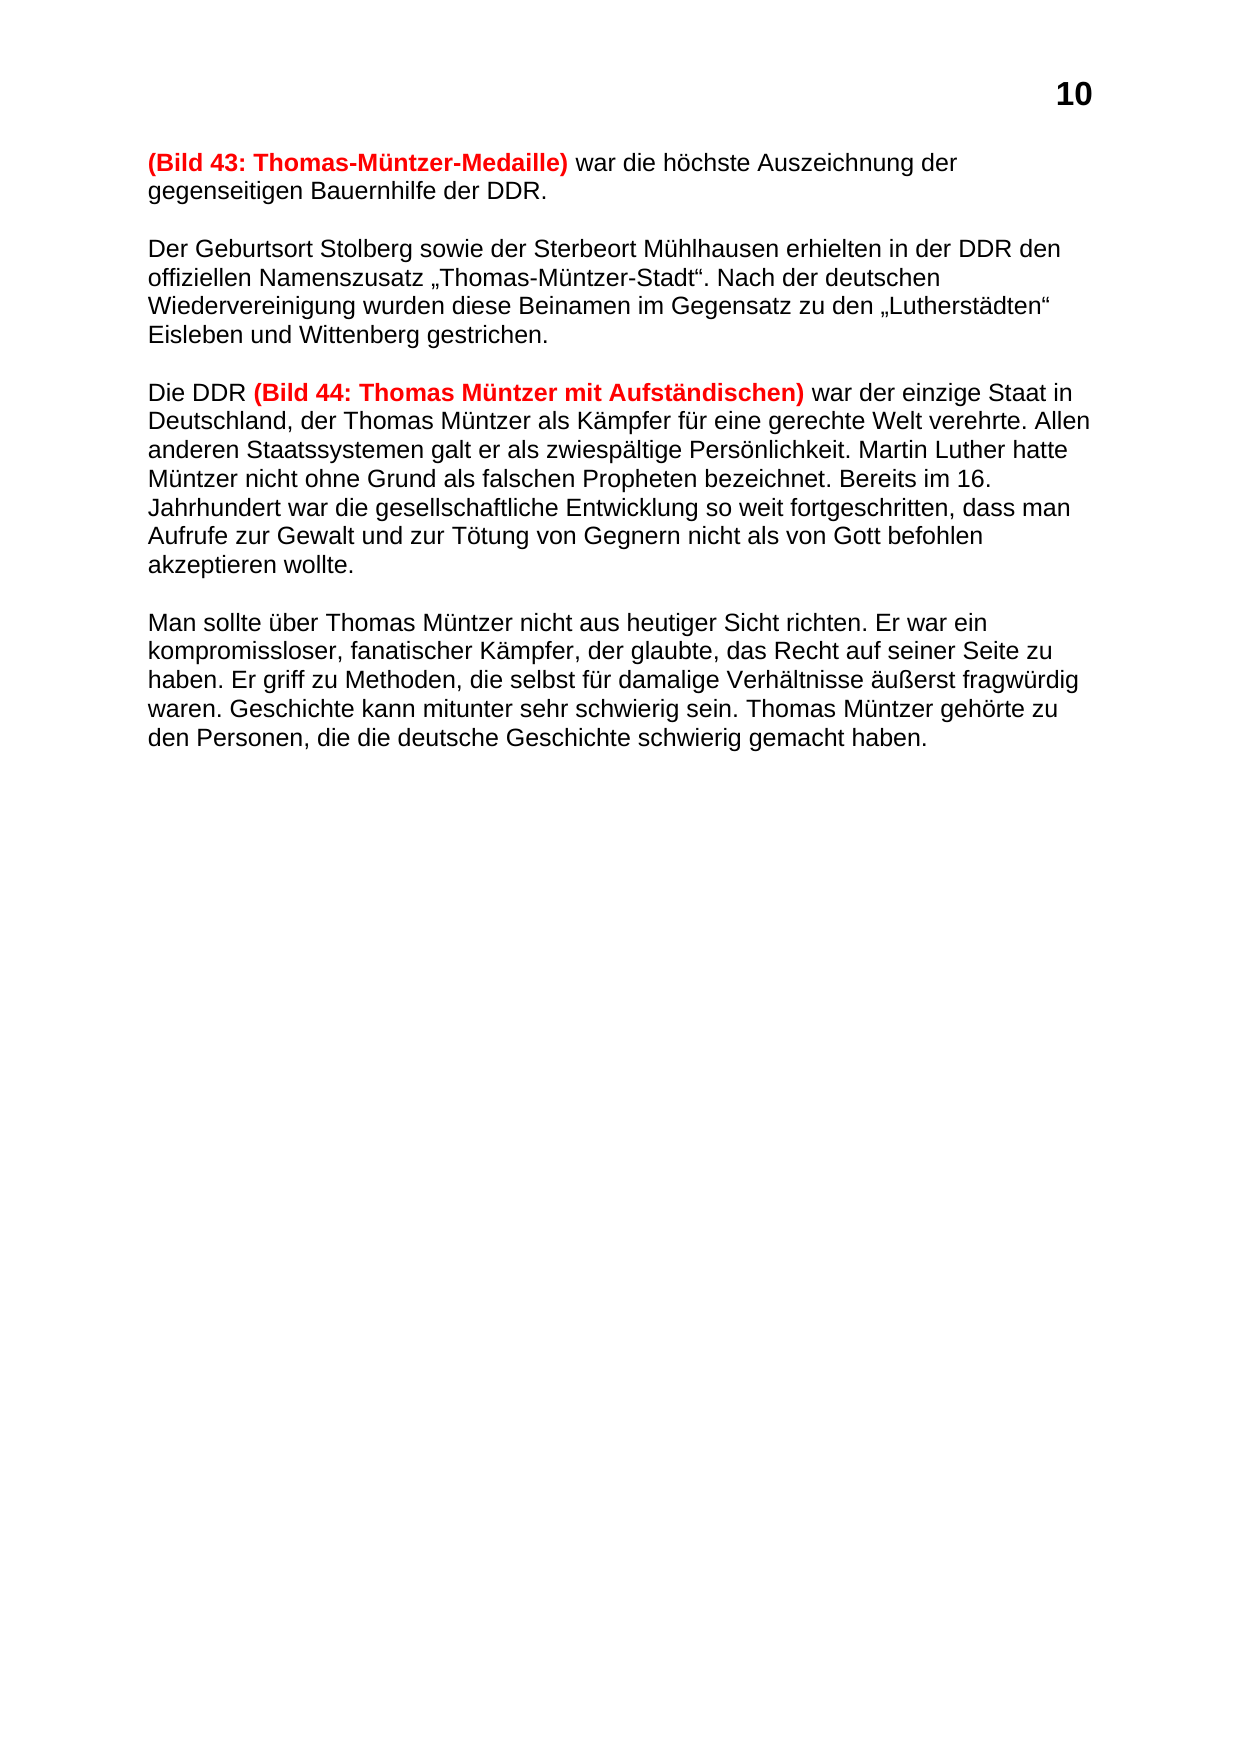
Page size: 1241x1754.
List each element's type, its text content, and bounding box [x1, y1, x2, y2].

text Die DDR (Bild 44: Thomas Müntzer mit Aufständischen) war der einzige Staat in Deutschland, der Thomas Müntzer als Kämpfer für eine gerechte Welt verehrte. Allen anderen Staatssystemen galt er als zwiespältige Persönlichkeit. Martin Luther hatte Müntzer nicht ohne Grund als falschen Propheten bezeichnet. Bereits im 16. Jahrhundert war die gesellschaftliche Entwicklung so weit fortgeschritten, dass man Aufrufe zur Gewalt und zur Tötung von Gegnern nicht als von Gott befohlen akzeptieren wollte. [148, 378, 1093, 579]
text Man sollte über Thomas Müntzer nicht aus heutiger Sicht richten. Er war ein kompromissloser, fanatischer Kämpfer, der glaubte, das Recht auf seiner Seite zu haben. Er griff zu Methoden, die selbst für damalige Verhältnisse äußerst fragwürdig waren. Geschichte kann mitunter sehr schwierig sein. Thomas Müntzer gehörte zu den Personen, die die deutsche Geschichte schwierig gemacht haben. [148, 608, 1093, 751]
text Der Geburtsort Stolberg sowie der Sterbeort Mühlhausen erhielten in der DDR den offiziellen Namenszusatz „Thomas-Müntzer-Stadt“. Nach der deutschen Wiedervereinigung wurden diese Beinamen im Gegensatz zu den „Lutherstädten“ Eisleben und Wittenberg gestrichen. [148, 234, 1093, 349]
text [148, 148, 1093, 205]
